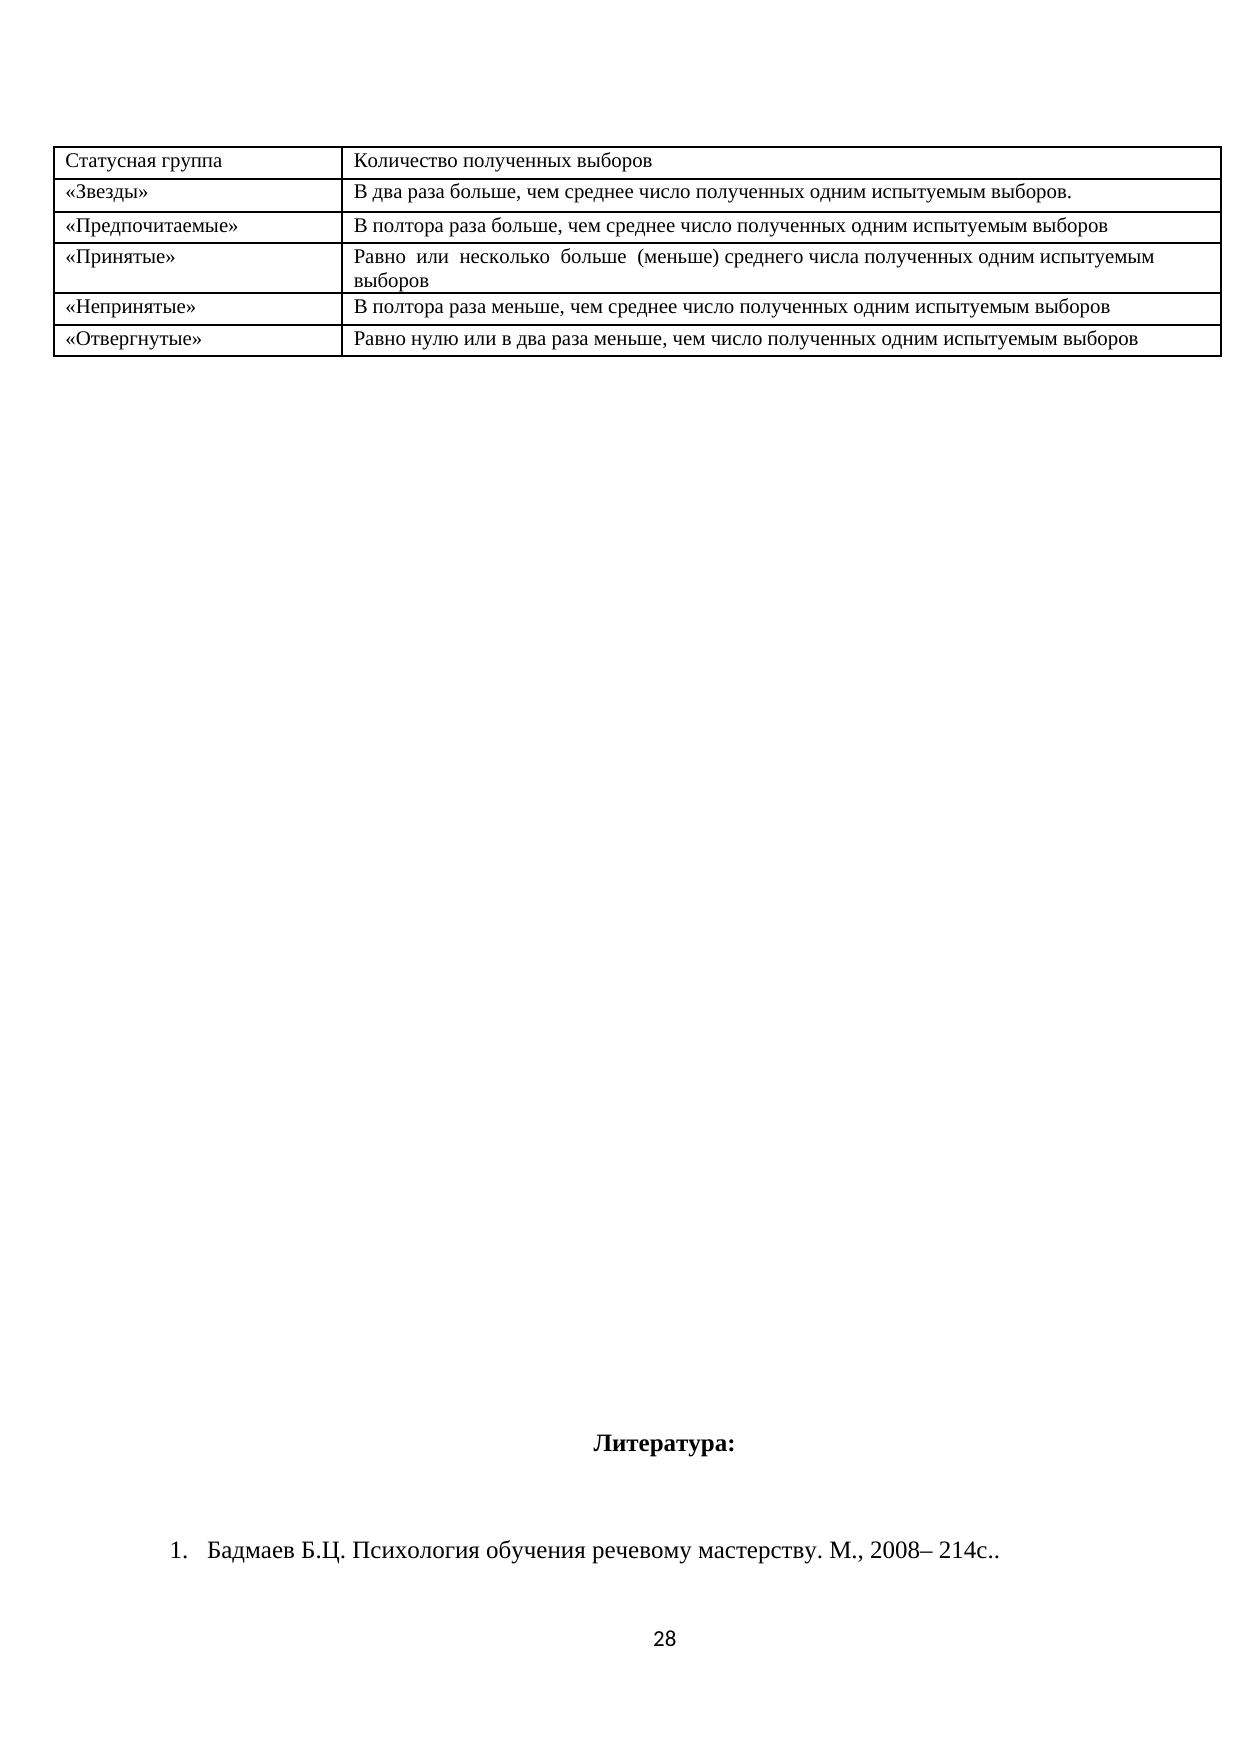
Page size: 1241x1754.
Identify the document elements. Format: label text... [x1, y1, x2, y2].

table_cell «Предпочитаемые» [55, 213, 341, 242]
table_cell «Принятые» [55, 244, 341, 292]
table_cell Равно или несколько больше (меньше) среднего числа полученных одним испытуемым выборов [343, 244, 1220, 292]
table_cell В полтора раза больше, чем среднее число полученных одним испытуемым выборов [343, 213, 1220, 242]
table_cell «Звезды» [55, 180, 341, 211]
table_cell Равно нулю или в два раза меньше, чем число полученных одним испытуемым выборов [343, 326, 1220, 355]
list Бадмаев Б.Ц. Психология обучения речевому мастерству. М., 2008– 214с.. [169, 1535, 1152, 1564]
table_cell «Отвергнутые» [55, 326, 341, 355]
table_cell В два раза больше, чем среднее число полученных одним испытуемым выборов. [343, 180, 1220, 211]
table_header Количество полученных выборов [343, 148, 1220, 177]
table_header Статусная группа [55, 148, 341, 177]
text Литература: [177, 1428, 1152, 1456]
table_cell «Непринятые» [55, 294, 341, 323]
table_cell В полтора раза меньше, чем среднее число полученных одним испытуемым выборов [343, 294, 1220, 323]
